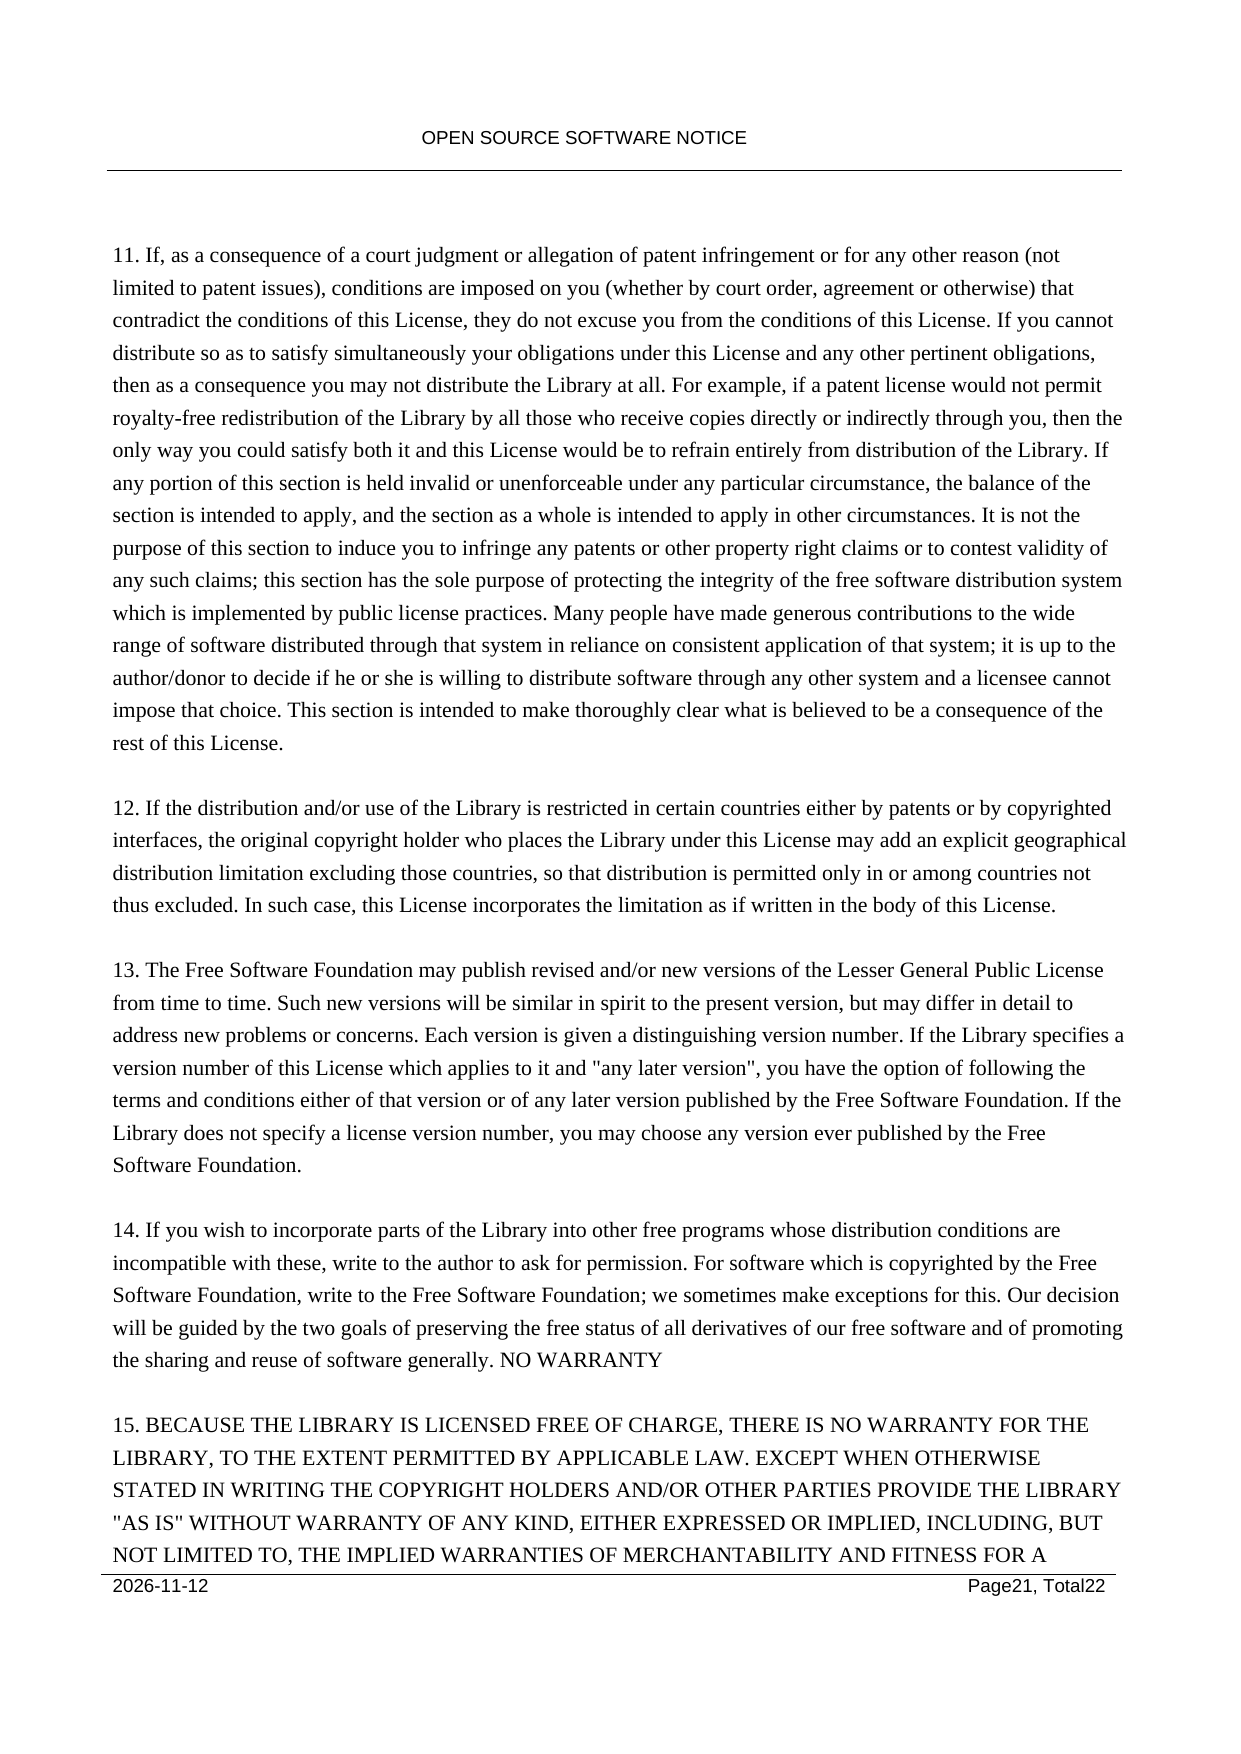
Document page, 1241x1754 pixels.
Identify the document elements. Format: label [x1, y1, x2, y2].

text [112, 206, 1128, 1571]
